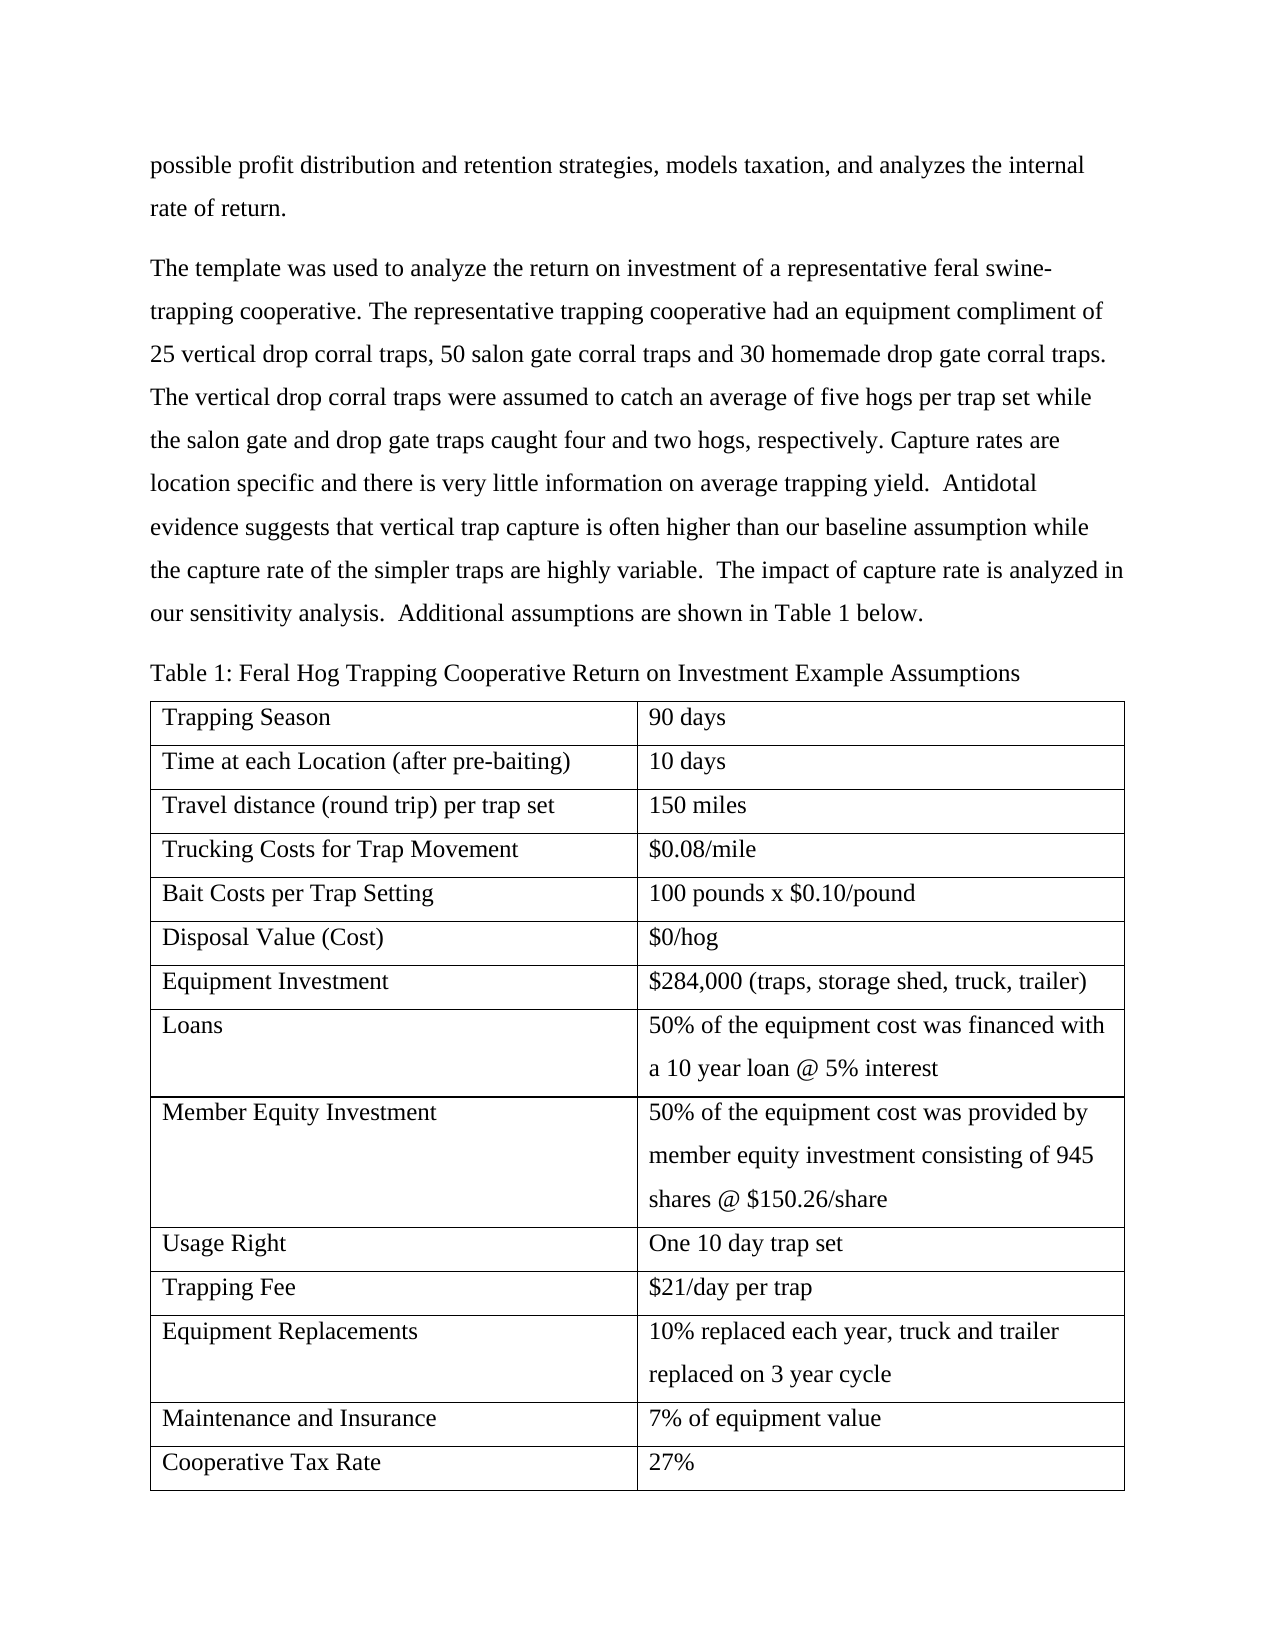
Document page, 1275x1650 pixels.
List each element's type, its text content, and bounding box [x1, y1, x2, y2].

text The template was used to analyze the return on investment of a representative feral swine-trapping cooperative. The representative trapping cooperative had an equipment compliment of 25 vertical drop corral traps, 50 salon gate corral traps and 30 homemade drop gate corral traps. The vertical drop corral traps were assumed to catch an average of five hogs per trap set while the salon gate and drop gate traps caught four and two hogs, respectively. Capture rates are location specific and there is very little information on average trapping yield. Antidotal evidence suggests that vertical trap capture is often higher than our baseline assumption while the capture rate of the simpler traps are highly variable. The impact of capture rate is analyzed in our sensitivity analysis. Additional assumptions are shown in Table 1 below. [150, 253, 1125, 627]
table_cell Loans [151, 1010, 637, 1096]
table_cell Maintenance and Insurance [151, 1403, 637, 1446]
table_cell Bait Costs per Trap Setting [151, 878, 637, 921]
table_cell $284,000 (traps, storage shed, truck, trailer) [638, 966, 1124, 1009]
table_cell One 10 day trap set [638, 1228, 1124, 1271]
table_cell 7% of equipment value [638, 1403, 1124, 1446]
table_cell Member Equity Investment [151, 1098, 637, 1227]
table_cell $0.08/mile [638, 834, 1124, 877]
table_cell $21/day per trap [638, 1272, 1124, 1315]
table_cell $0/hog [638, 922, 1124, 965]
text Table 1: Feral Hog Trapping Cooperative Return on Investment Example Assumptions [150, 658, 1125, 686]
table_cell 50% of the equipment cost was provided by member equity investment consisting of 945 shares @ $150.26/share [638, 1098, 1124, 1227]
table_cell Usage Right [151, 1228, 637, 1271]
table_cell Disposal Value (Cost) [151, 922, 637, 965]
table_cell Time at each Location (after pre-baiting) [151, 746, 637, 789]
table_cell Trucking Costs for Trap Movement [151, 834, 637, 877]
table_cell 27% [638, 1447, 1124, 1490]
table_cell 150 miles [638, 790, 1124, 833]
table_header Trapping Season [151, 702, 637, 745]
table_cell Equipment Investment [151, 966, 637, 1009]
table_cell Equipment Replacements [151, 1316, 637, 1402]
table_cell Travel distance (round trip) per trap set [151, 790, 637, 833]
table_cell 50% of the equipment cost was financed with a 10 year loan @ 5% interest [638, 1010, 1124, 1096]
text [150, 150, 1125, 222]
table_cell Cooperative Tax Rate [151, 1447, 637, 1490]
table_cell 100 pounds x $0.10/pound [638, 878, 1124, 921]
table_cell 10% replaced each year, truck and trailer replaced on 3 year cycle [638, 1316, 1124, 1402]
table_header 90 days [638, 702, 1124, 745]
table_cell Trapping Fee [151, 1272, 637, 1315]
table_cell 10 days [638, 746, 1124, 789]
